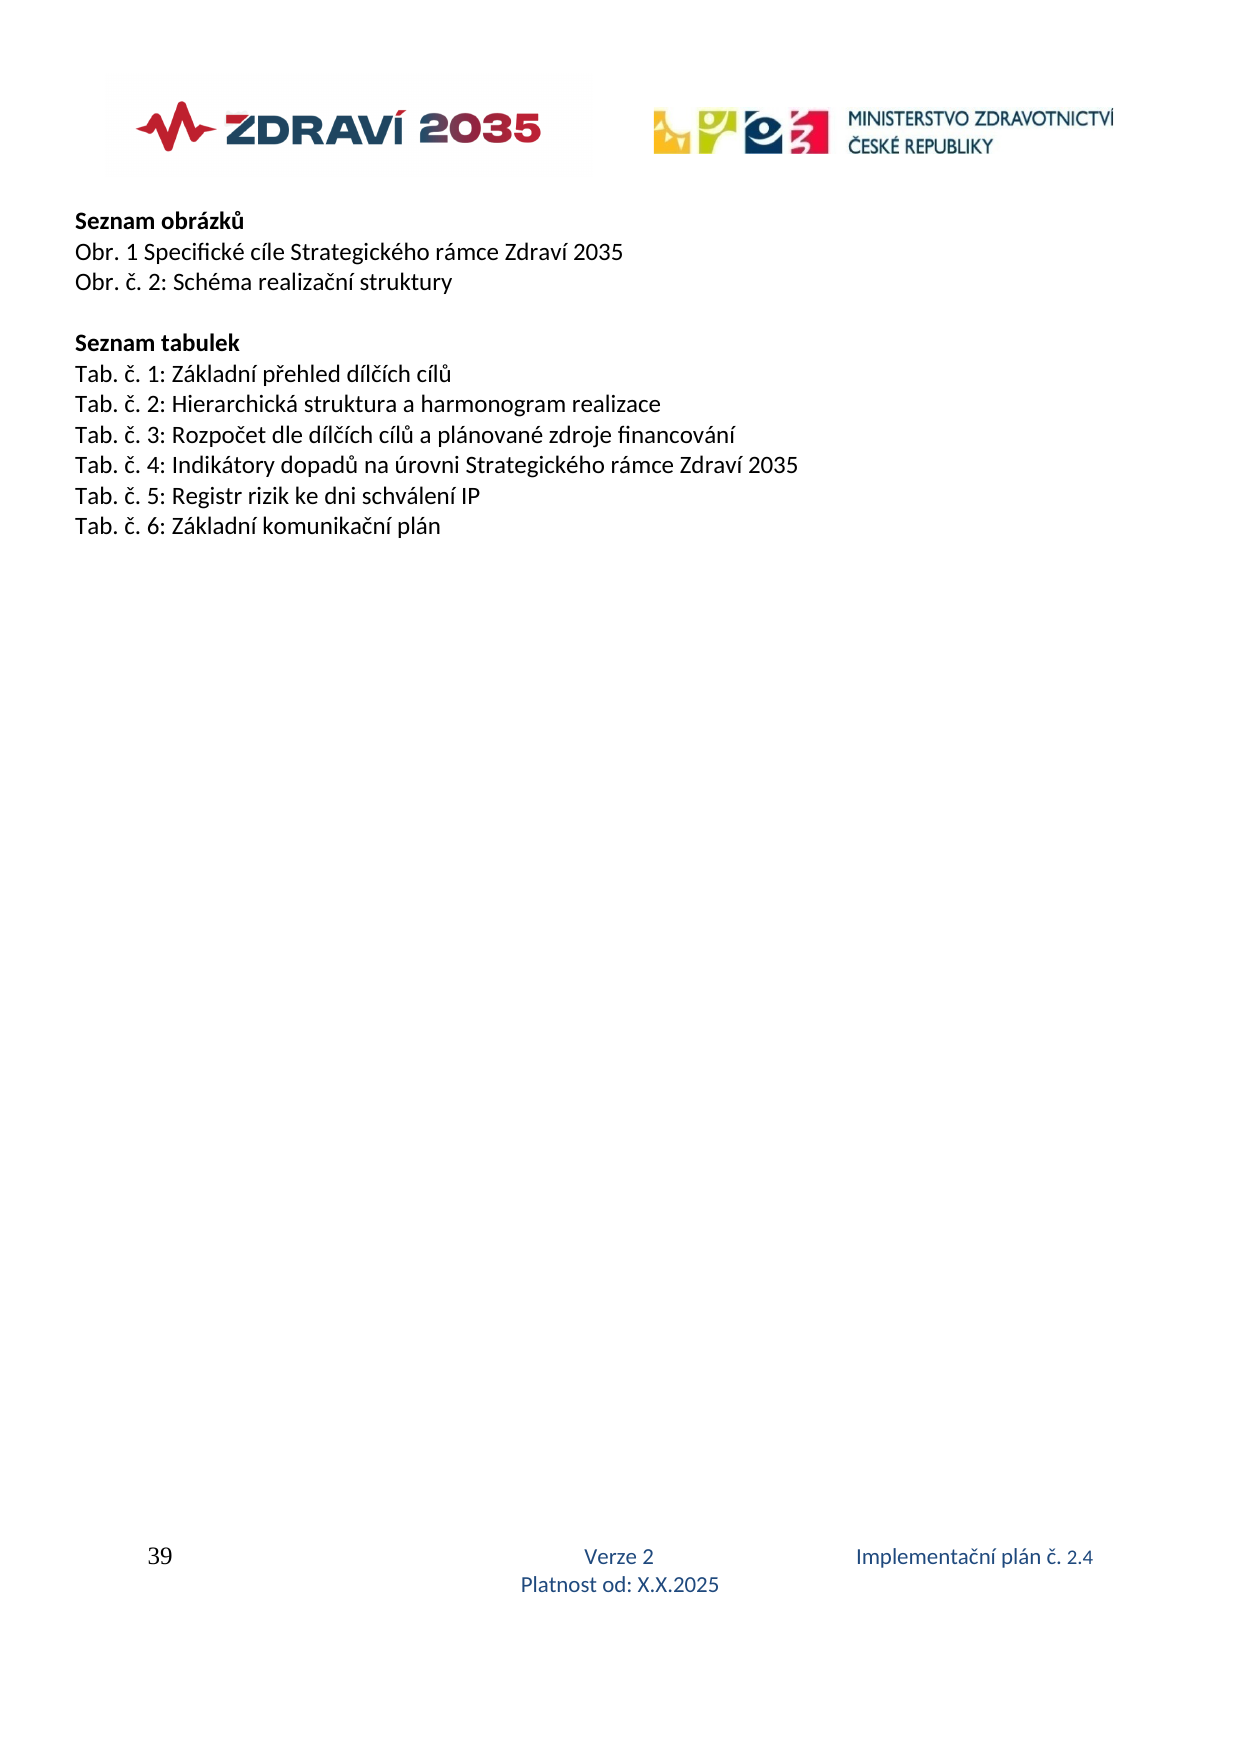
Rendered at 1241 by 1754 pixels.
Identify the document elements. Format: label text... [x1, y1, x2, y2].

text Obr. 1 Specifické cíle Strategického rámce Zdraví 2035 [75, 236, 1165, 266]
text Tab. č. 6: Základní komunikační plán [75, 510, 1165, 541]
text Seznam tabulek [75, 327, 1165, 358]
text Seznam obrázků [75, 205, 1165, 236]
text Tab. č. 2: Hierarchická struktura a harmonogram realizace [75, 388, 1165, 419]
picture [104, 73, 594, 177]
text Tab. č. 4: Indikátory dopadů na úrovni Strategického rámce Zdraví 2035 [75, 449, 1165, 480]
picture [653, 107, 1114, 154]
text Obr. č. 2: Schéma realizační struktury [75, 266, 1165, 297]
text Tab. č. 5: Registr rizik ke dni schválení IP [75, 480, 1165, 510]
text Tab. č. 1: Základní přehled dílčích cílů [75, 358, 1165, 388]
text Tab. č. 3: Rozpočet dle dílčích cílů a plánované zdroje financování [75, 419, 1165, 449]
